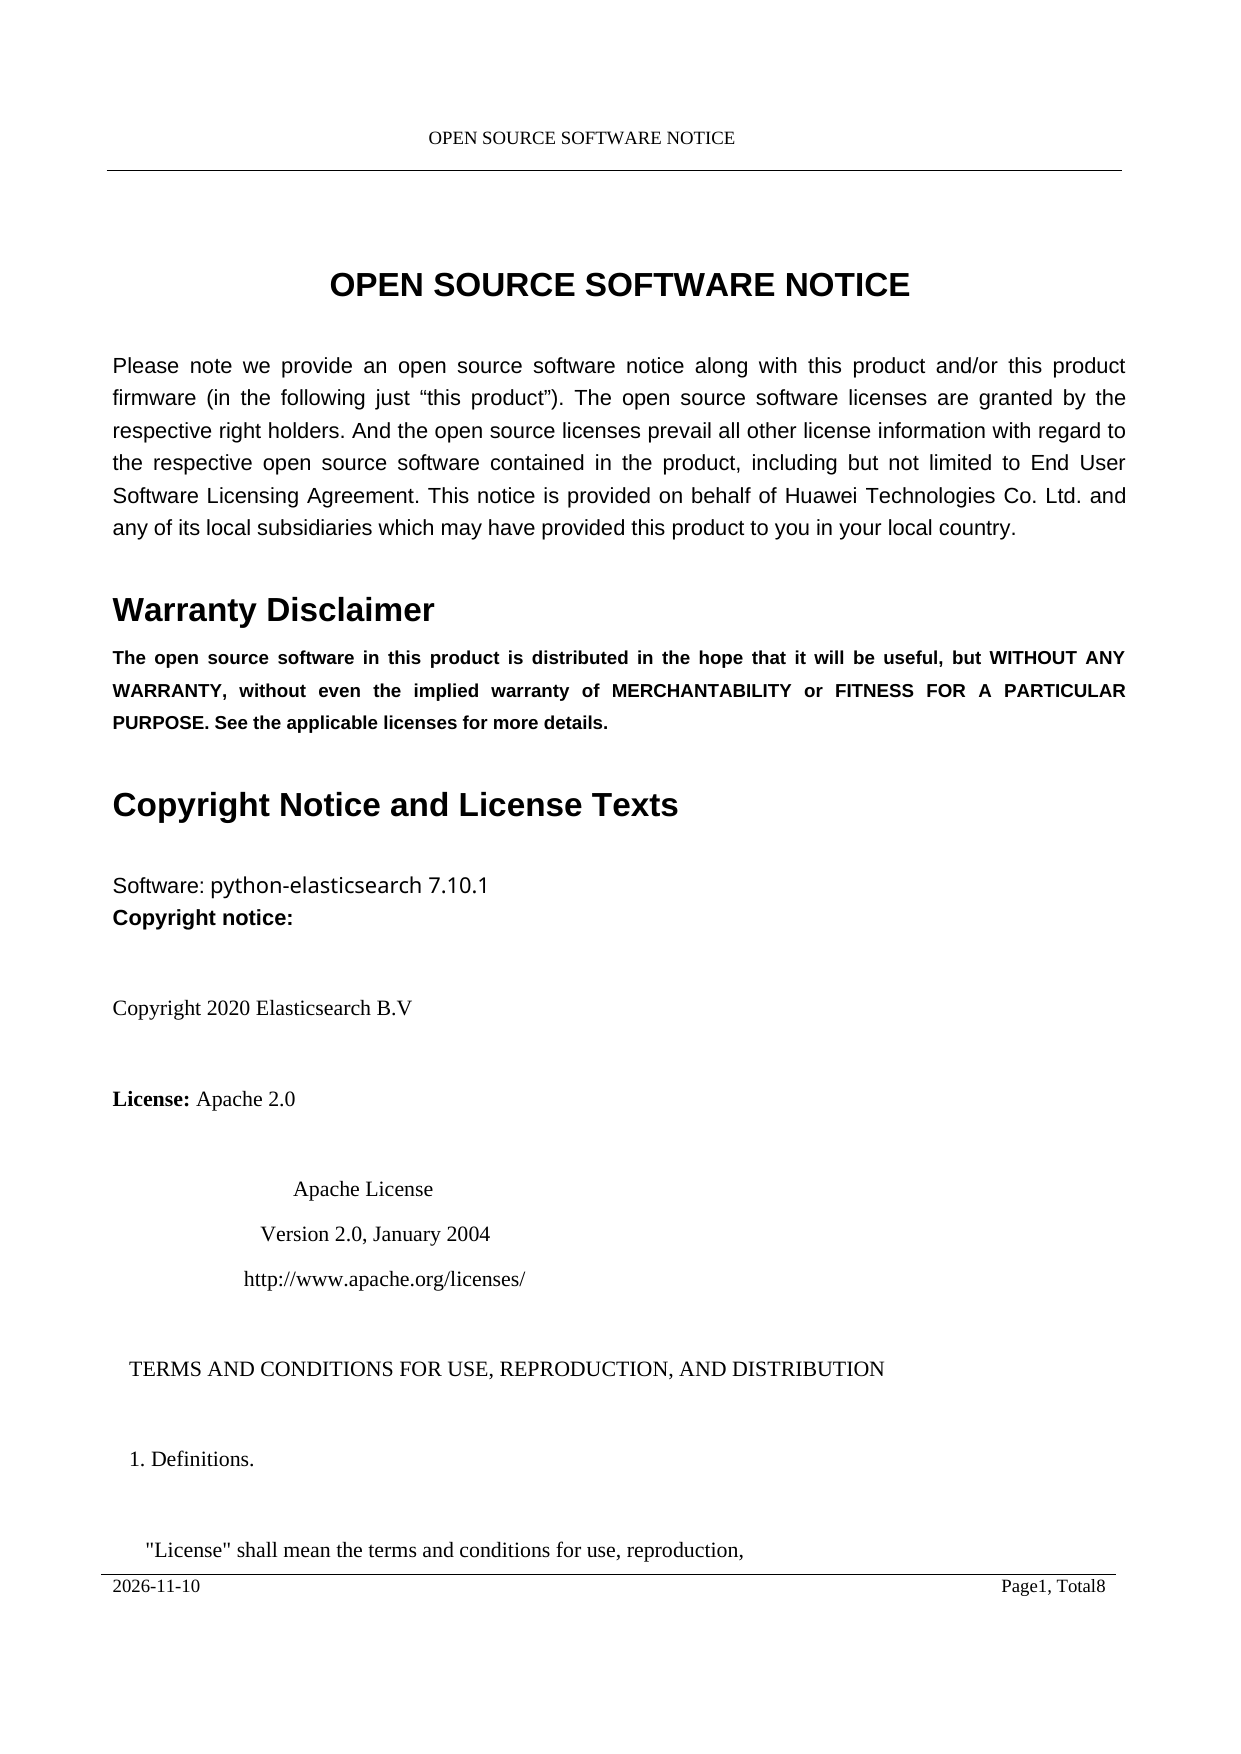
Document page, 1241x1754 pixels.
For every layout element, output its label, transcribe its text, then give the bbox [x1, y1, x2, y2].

text OPEN SOURCE SOFTWARE NOTICE [112, 251, 1128, 316]
text Copyright Notice and License Texts [112, 771, 1128, 836]
text Warranty Disclaimer [112, 576, 1128, 641]
text TERMS AND CONDITIONS FOR USE, REPRODUCTION, AND DISTRIBUTION [112, 1352, 1128, 1385]
text The open source software in this product is distributed in the hope that it will be useful, but WITHOUT ANY WARRANTY, without even the implied warranty of MERCHANTABILITY or FITNESS FOR A PARTICULAR PURPOSE. See the applicable licenses for more details. [112, 641, 1128, 739]
text Software: python-elasticsearch 7.10.1 [112, 869, 1128, 901]
text Copyright 2020 Elasticsearch B.V [112, 992, 1128, 1024]
text 1. Definitions. [112, 1443, 1128, 1475]
text Copyright notice: [112, 901, 1128, 934]
text Apache License [112, 1172, 1128, 1204]
text License: Apache 2.0 [112, 1082, 1128, 1114]
text Please note we provide an open source software notice along with this product and/or this product firmware (in the following just “this product”). The open source software licenses are granted by the respective right holders. And the open source licenses prevail all other license information with regard to the respective open source software contained in the product, including but not limited to End User Software Licensing Agreement. This notice is provided on behalf of Huawei Technologies Co. Ltd. and any of its local subsidiaries which may have provided this product to you in your local country. [112, 349, 1128, 544]
text Version 2.0, January 2004 [112, 1217, 1128, 1250]
text http://www.apache.org/licenses/ [112, 1262, 1128, 1295]
text "License" shall mean the terms and conditions for use, reproduction, [112, 1533, 1128, 1565]
